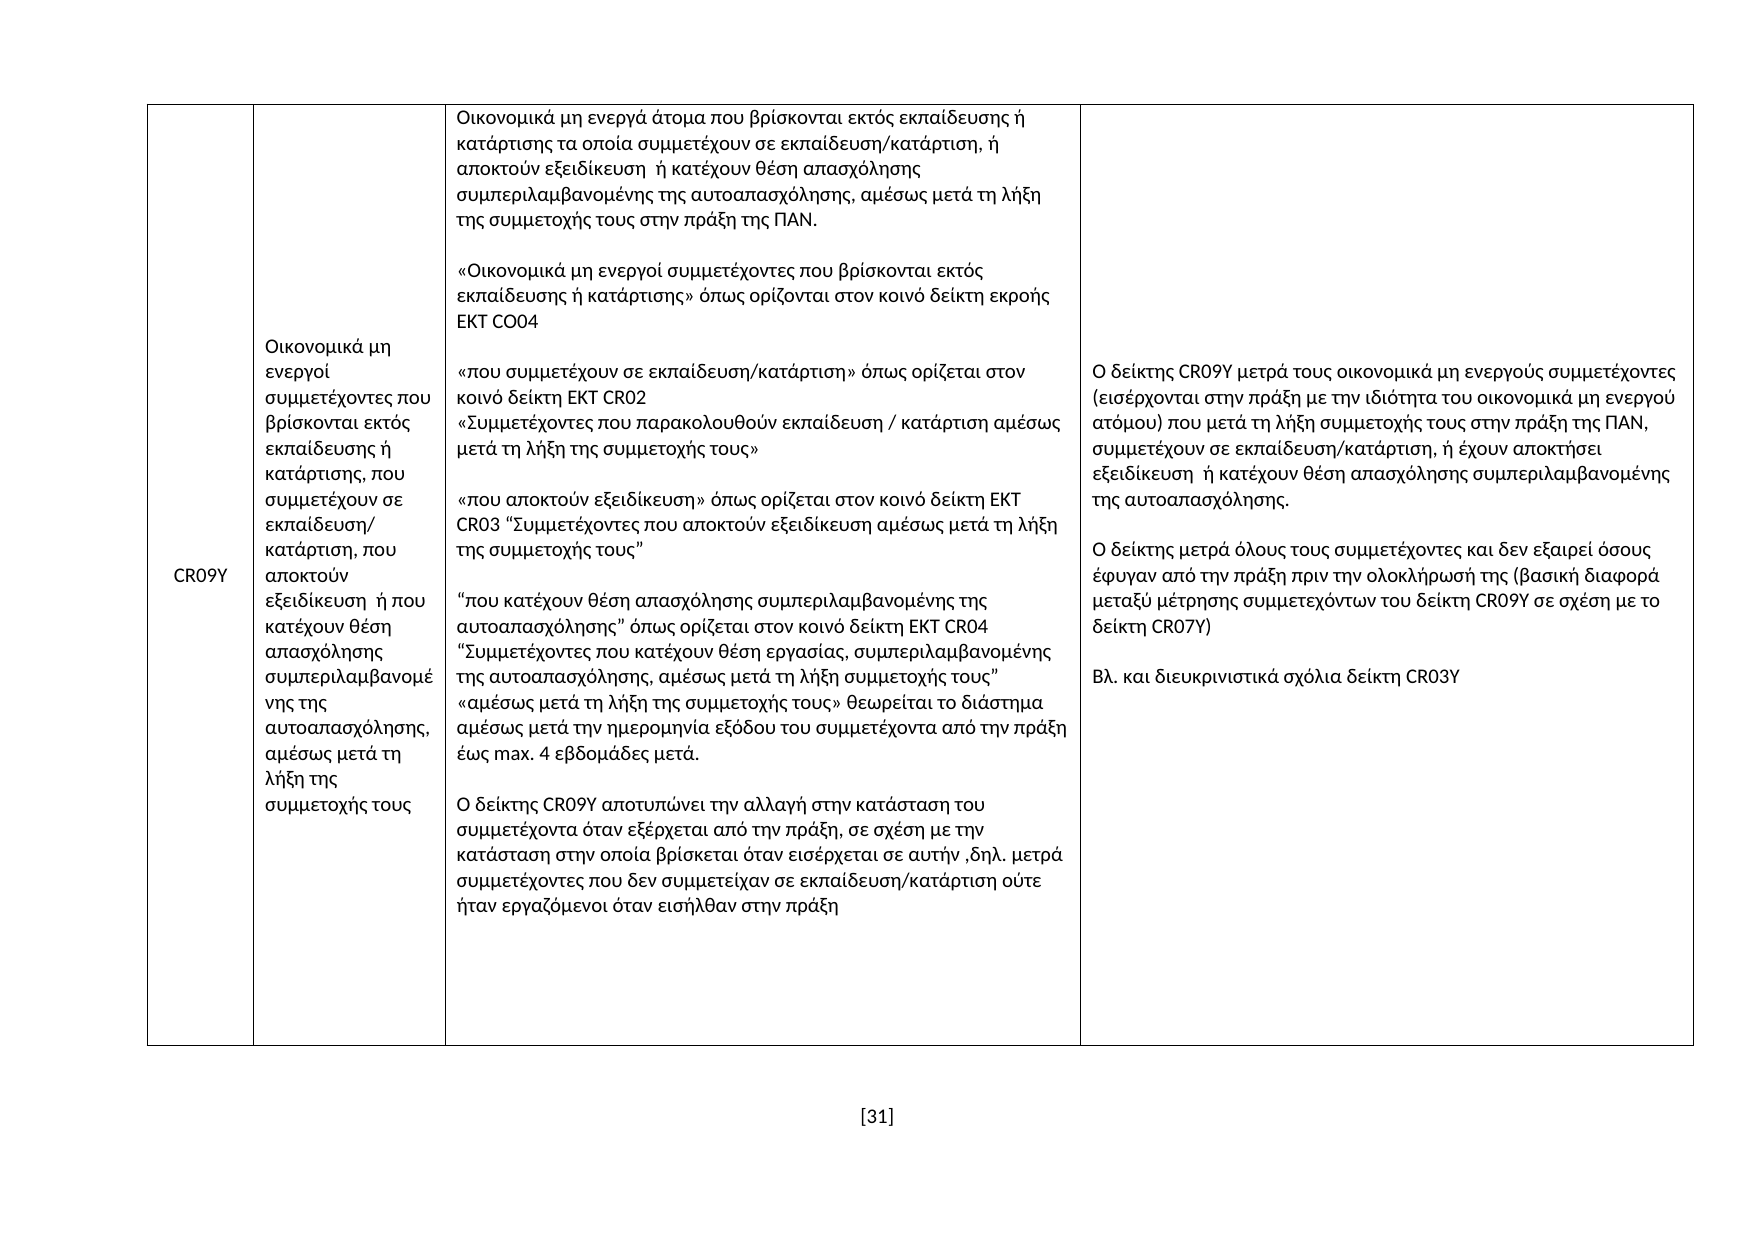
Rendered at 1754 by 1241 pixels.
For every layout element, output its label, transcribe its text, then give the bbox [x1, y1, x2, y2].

table_cell Ο δείκτης CR09Υ μετρά τους οικονομικά μη ενεργούς συμμετέχοντες (εισέρχονται στην πράξη με την ιδιότητα του οικονομικά μη ενεργού ατόμου) που μετά τη λήξη συμμετοχής τους στην πράξη της ΠΑΝ, συμμετέχουν σε εκπαίδευση/κατάρτιση, ή έχουν αποκτήσει εξειδίκευση ή κατέχουν θέση απασχόλησης συμπεριλαμβανομένης της αυτοαπασχόλησης. Ο δείκτης μετρά όλους τους συμμετέχοντες και δεν εξαιρεί όσους έφυγαν από την πράξη πριν την ολοκλήρωσή της (βασική διαφορά μεταξύ μέτρησης συμμετεχόντων του δείκτη CR09Y σε σχέση με το δείκτη CR07Y) Βλ. και διευκρινιστικά σχόλια δείκτη CR03Y [1081, 105, 1693, 1045]
table_cell Οικονομικά μη ενεργά άτομα που βρίσκονται εκτός εκπαίδευσης ή κατάρτισης τα οποία συμμετέχουν σε εκπαίδευση/κατάρτιση, ή αποκτούν εξειδίκευση ή κατέχουν θέση απασχόλησης συμπεριλαμβανομένης της αυτοαπασχόλησης, αμέσως μετά τη λήξη της συμμετοχής τους στην πράξη της ΠΑΝ. «Οικονομικά μη ενεργοί συμμετέχοντες που βρίσκονται εκτός εκπαίδευσης ή κατάρτισης» όπως ορίζονται στον κοινό δείκτη εκροής ΕΚΤ CO04 «που συμμετέχουν σε εκπαίδευση/κατάρτιση» όπως ορίζεται στον κοινό δείκτη ΕΚΤ CR02 «Συμμετέχοντες που παρακολουθούν εκπαίδευση / κατάρτιση αμέσως μετά τη λήξη της συμμετοχής τους» «που αποκτούν εξειδίκευση» όπως ορίζεται στον κοινό δείκτη ΕΚΤ CR03 “Συμμετέχοντες που αποκτούν εξειδίκευση αμέσως μετά τη λήξη της συμμετοχής τους” “που κατέχουν θέση απασχόλησης συμπεριλαμβανομένης της αυτοαπασχόλησης” όπως ορίζεται στον κοινό δείκτη ΕΚΤ CR04 “Συμμετέχοντες που κατέχουν θέση εργασίας, συμπεριλαμβανομένης της αυτοαπασχόλησης, αμέσως μετά τη λήξη συμμετοχής τους” «αμέσως μετά τη λήξη της συμμετοχής τους» θεωρείται το διάστημα αμέσως μετά την ημερομηνία εξόδου του συμμετέχοντα από την πράξη έως max. 4 εβδομάδες μετά. Ο δείκτης CR09Y αποτυπώνει την αλλαγή στην κατάσταση του συμμετέχοντα όταν εξέρχεται από την πράξη, σε σχέση με την κατάσταση στην οποία βρίσκεται όταν εισέρχεται σε αυτήν ,δηλ. μετρά συμμετέχοντες που δεν συμμετείχαν σε εκπαίδευση/κατάρτιση ούτε ήταν εργαζόμενοι όταν εισήλθαν στην πράξη [446, 105, 1080, 1045]
table_cell Οικονομικά μη ενεργοί συμμετέχοντες που βρίσκονται εκτός εκπαίδευσης ή κατάρτισης, που συμμετέχουν σε εκπαίδευση/ κατάρτιση, που αποκτούν εξειδίκευση ή που κατέχουν θέση απασχόλησης συμπεριλαμβανομένης της αυτοαπασχόλησης, αμέσως μετά τη λήξη της συμμετοχής τους [254, 105, 445, 1045]
table_cell CR09Υ [148, 105, 253, 1045]
